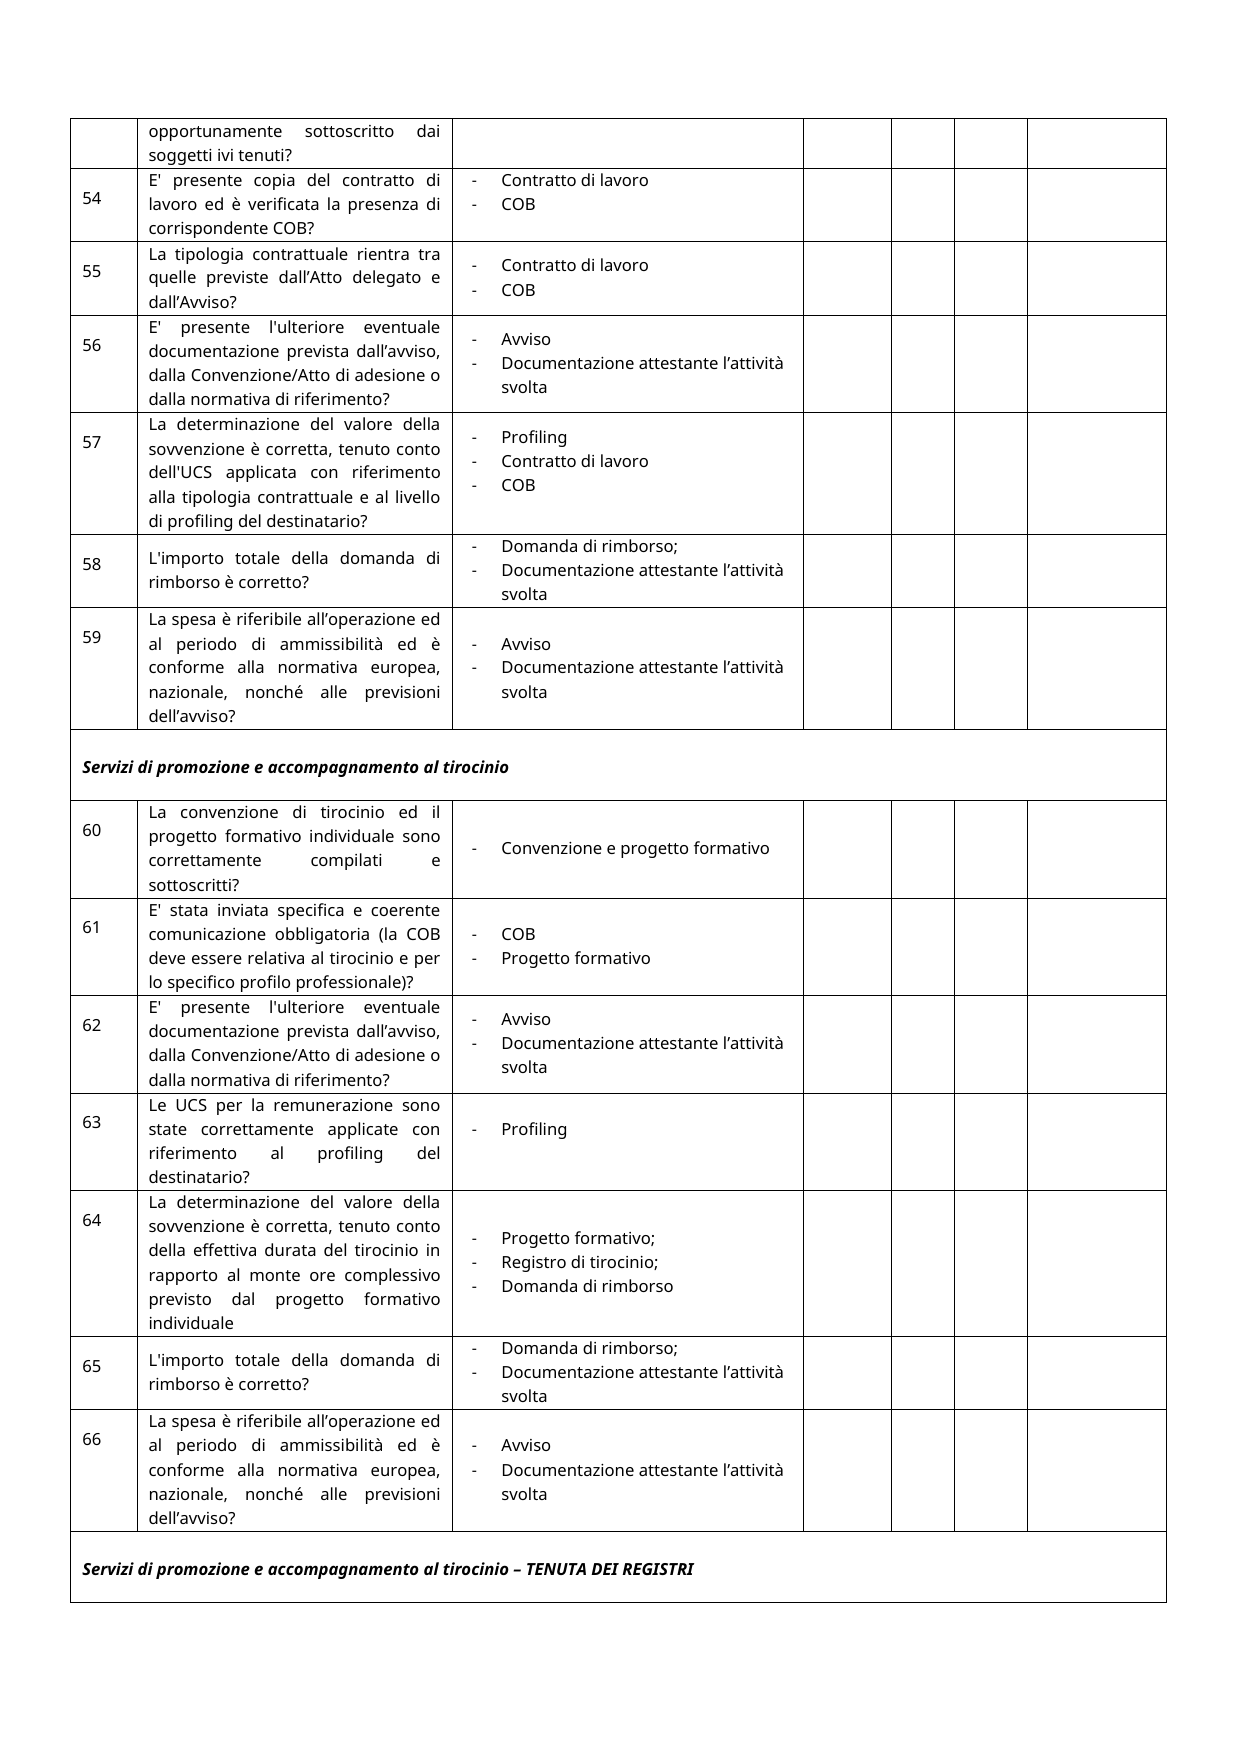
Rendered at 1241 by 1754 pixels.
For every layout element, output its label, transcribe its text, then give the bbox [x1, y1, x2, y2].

table_cell L'importo totale della domanda di rimborso è corretto? [138, 1337, 452, 1409]
table_cell [804, 119, 891, 168]
table_cell [955, 242, 1027, 314]
table_cell [804, 535, 891, 607]
table_cell [804, 801, 891, 897]
table_cell [892, 413, 954, 533]
table_cell La determinazione del valore della sovvenzione è corretta, tenuto conto dell'UCS applicata con riferimento alla tipologia contrattuale e al livello di profiling del destinatario? [138, 413, 452, 533]
table_cell 58 [71, 535, 137, 607]
table_cell [892, 899, 954, 995]
table_cell La spesa è riferibile all’operazione ed al periodo di ammissibilità ed è conforme alla normativa europea, nazionale, nonché alle previsioni dell’avviso? [138, 1410, 452, 1531]
table_cell 63 [71, 1094, 137, 1190]
table_cell 61 [71, 899, 137, 995]
table_cell [892, 316, 954, 412]
table_cell [955, 1410, 1027, 1531]
table_cell [955, 316, 1027, 412]
table_cell E' presente l'ulteriore eventuale documentazione prevista dall’avviso, dalla Convenzione/Atto di adesione o dalla normativa di riferimento? [138, 316, 452, 412]
table_cell Servizi di promozione e accompagnamento al tirocinio – TENUTA DEI REGISTRI [71, 1532, 1166, 1602]
table_cell [955, 1191, 1027, 1336]
table_cell COB Progetto formativo [453, 899, 803, 995]
table_cell Domanda di rimborso; Documentazione attestante l’attività svolta [453, 535, 803, 607]
table_cell L'importo totale della domanda di rimborso è corretto? [138, 535, 452, 607]
table_cell E' stata inviata specifica e coerente comunicazione obbligatoria (la COB deve essere relativa al tirocinio e per lo specifico profilo professionale)? [138, 899, 452, 995]
table_cell 55 [71, 242, 137, 314]
table_cell 60 [71, 801, 137, 897]
table_cell La convenzione di tirocinio ed il progetto formativo individuale sono correttamente compilati e sottoscritti? [138, 801, 452, 897]
table_cell Servizi di promozione e accompagnamento al tirocinio [71, 730, 1166, 800]
table_cell [955, 169, 1027, 241]
table_cell Avviso Documentazione attestante l’attività svolta [453, 608, 803, 728]
table_cell [892, 1337, 954, 1409]
table_cell 62 [71, 996, 137, 1092]
table_cell [1028, 169, 1166, 241]
table_cell [804, 1410, 891, 1531]
table_cell 59 [71, 608, 137, 728]
table_cell [804, 413, 891, 533]
table_cell Progetto formativo; Registro di tirocinio; Domanda di rimborso [453, 1191, 803, 1336]
table_cell [955, 119, 1027, 168]
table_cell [453, 119, 803, 168]
table_cell [804, 899, 891, 995]
table_cell [1028, 899, 1166, 995]
table_cell 54 [71, 169, 137, 241]
table_cell [804, 169, 891, 241]
table_cell [892, 996, 954, 1092]
table_cell [892, 608, 954, 728]
table_cell Contratto di lavoro COB [453, 242, 803, 314]
table_cell [1028, 119, 1166, 168]
table_cell E' presente l'ulteriore eventuale documentazione prevista dall’avviso, dalla Convenzione/Atto di adesione o dalla normativa di riferimento? [138, 996, 452, 1092]
table_cell [955, 535, 1027, 607]
table_cell [1028, 1337, 1166, 1409]
table_cell [1028, 996, 1166, 1092]
table_cell Le UCS per la remunerazione sono state correttamente applicate con riferimento al profiling del destinatario? [138, 1094, 452, 1190]
table_cell [1028, 1410, 1166, 1531]
table_cell [892, 1094, 954, 1190]
table_cell [892, 535, 954, 607]
table_cell [1028, 1094, 1166, 1190]
table_cell Avviso Documentazione attestante l’attività svolta [453, 996, 803, 1092]
table_cell La determinazione del valore della sovvenzione è corretta, tenuto conto della effettiva durata del tirocinio in rapporto al monte ore complessivo previsto dal progetto formativo individuale [138, 1191, 452, 1336]
table_cell [892, 1191, 954, 1336]
table_cell [892, 801, 954, 897]
table_cell [892, 242, 954, 314]
table_cell [955, 413, 1027, 533]
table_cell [138, 119, 452, 168]
table_cell 64 [71, 1191, 137, 1336]
table_cell [955, 996, 1027, 1092]
table_cell [955, 1337, 1027, 1409]
table_cell 57 [71, 413, 137, 533]
table_cell Avviso Documentazione attestante l’attività svolta [453, 316, 803, 412]
table_cell [1028, 801, 1166, 897]
table_cell [892, 169, 954, 241]
table_cell [804, 608, 891, 728]
table_cell La spesa è riferibile all’operazione ed al periodo di ammissibilità ed è conforme alla normativa europea, nazionale, nonché alle previsioni dell’avviso? [138, 608, 452, 728]
table_cell [1028, 608, 1166, 728]
table_cell Convenzione e progetto formativo [453, 801, 803, 897]
table_cell Profiling [453, 1094, 803, 1190]
table_cell [1028, 242, 1166, 314]
table_cell [955, 899, 1027, 995]
table_cell [804, 996, 891, 1092]
table_cell [1028, 413, 1166, 533]
table_cell 53 [71, 119, 137, 168]
table_cell Profiling Contratto di lavoro COB [453, 413, 803, 533]
table_cell [892, 1410, 954, 1531]
table_cell 65 [71, 1337, 137, 1409]
table_cell [955, 801, 1027, 897]
table_cell [892, 119, 954, 168]
table_cell [1028, 535, 1166, 607]
table_cell Contratto di lavoro COB [453, 169, 803, 241]
table_cell Domanda di rimborso; Documentazione attestante l’attività svolta [453, 1337, 803, 1409]
table_cell [955, 1094, 1027, 1190]
table_cell [804, 1337, 891, 1409]
table_cell [804, 1191, 891, 1336]
table_cell 66 [71, 1410, 137, 1531]
table_cell [955, 608, 1027, 728]
table_cell E' presente copia del contratto di lavoro ed è verificata la presenza di corrispondente COB? [138, 169, 452, 241]
table_cell Avviso Documentazione attestante l’attività svolta [453, 1410, 803, 1531]
table_cell [1028, 1191, 1166, 1336]
table_cell 56 [71, 316, 137, 412]
table_cell [804, 1094, 891, 1190]
table_cell [804, 316, 891, 412]
table_cell [1028, 316, 1166, 412]
table_cell [804, 242, 891, 314]
table_cell La tipologia contrattuale rientra tra quelle previste dall’Atto delegato e dall’Avviso? [138, 242, 452, 314]
